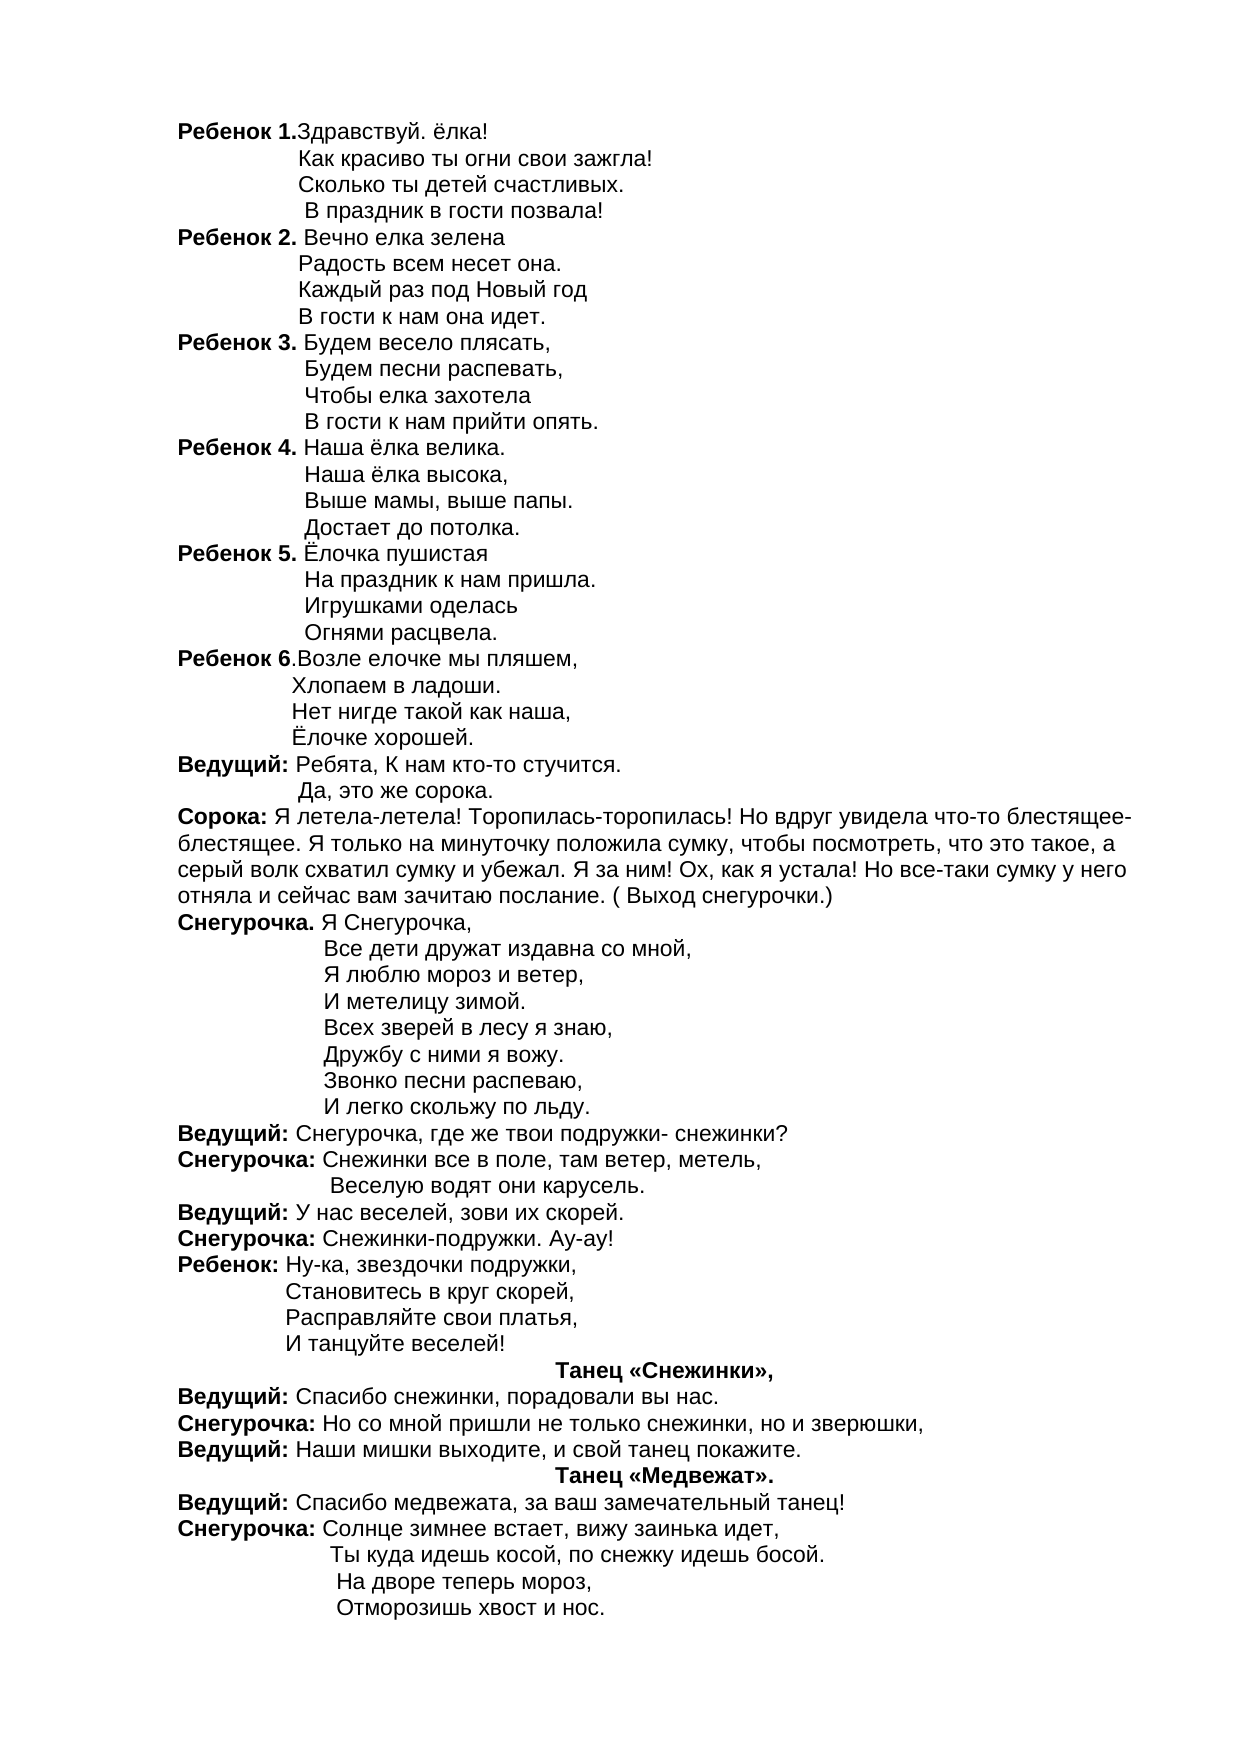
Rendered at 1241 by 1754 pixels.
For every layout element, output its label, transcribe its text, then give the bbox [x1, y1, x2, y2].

text Будем песни распевать, [177, 355, 1152, 382]
text Ребенок 4. Наша ёлка велика. [177, 434, 1152, 461]
text Сколько ты детей счастливых. [177, 171, 1152, 197]
text Веселую водят они карусель. [177, 1172, 1152, 1199]
text В праздник в гости позвала! [177, 197, 1152, 223]
text Все дети дружат издавна со мной, [177, 935, 1152, 961]
text Да, это же сорока. [177, 777, 1152, 803]
text Снегурочка: Но со мной пришли не только снежинки, но и зверюшки, [177, 1409, 1152, 1436]
text Ты куда идешь косой, по снежку идешь босой. [177, 1541, 1152, 1568]
text Ребенок 5. Ёлочка пушистая [177, 540, 1152, 566]
text Игрушками оделась [177, 592, 1152, 619]
text Каждый раз под Новый год [177, 276, 1152, 303]
text Ребенок 1.Здравствуй. ёлка! [177, 118, 1152, 144]
text Я люблю мороз и ветер, [177, 961, 1152, 988]
text Наша ёлка высока, [177, 461, 1152, 487]
text Ведущий: Наши мишки выходите, и свой танец покажите. [177, 1436, 1152, 1462]
text В гости к нам она идет. [177, 303, 1152, 329]
text Звонко песни распеваю, [177, 1067, 1152, 1093]
text И легко скольжу по льду. [177, 1093, 1152, 1119]
text Ребенок 6.Возле елочке мы пляшем, [177, 645, 1152, 672]
text И танцуйте веселей! [177, 1330, 1152, 1357]
text Ведущий: Спасибо медвежата, за ваш замечательный танец! [177, 1488, 1152, 1515]
text Хлопаем в ладоши. [177, 672, 1152, 698]
text Ребенок 2. Вечно елка зелена [177, 223, 1152, 250]
text Дружбу с ними я вожу. [177, 1041, 1152, 1067]
text На дворе теперь мороз, [177, 1568, 1152, 1594]
text Снегурочка: Снежинки-подружки. Ау-ау! [177, 1225, 1152, 1251]
text Огнями расцвела. [177, 619, 1152, 645]
text Снегурочка: Солнце зимнее встает, вижу заинька идет, [177, 1515, 1152, 1541]
text Ребенок 3. Будем весело плясать, [177, 329, 1152, 355]
text В гости к нам прийти опять. [177, 408, 1152, 434]
text Ведущий: У нас веселей, зови их скорей. [177, 1199, 1152, 1225]
text Сорока: Я летела-летела! Торопилась-торопилась! Но вдруг увидела что-то блестящее- блестящее. Я только на минуточку положила сумку, чтобы посмотреть, что это такое, а серый волк схватил сумку и убежал. Я за ним! Ох, как я устала! Но все-таки сумку у него отняла и сейчас вам зачитаю послание. ( Выход снегурочки.) [177, 803, 1152, 909]
text Ведущий: Снегурочка, где же твои подружки- снежинки? [177, 1119, 1152, 1146]
text Всех зверей в лесу я знаю, [177, 1014, 1152, 1041]
text Снегурочка: Снежинки все в поле, там ветер, метель, [177, 1146, 1152, 1172]
text Танец «Снежинки», [177, 1357, 1152, 1383]
text На праздник к нам пришла. [177, 566, 1152, 592]
text И метелицу зимой. [177, 988, 1152, 1014]
text Чтобы елка захотела [177, 382, 1152, 408]
text Ведущий: Ребята, К нам кто-то стучится. [177, 751, 1152, 777]
text Ведущий: Спасибо снежинки, порадовали вы нас. [177, 1383, 1152, 1409]
text Радость всем несет она. [177, 250, 1152, 276]
text Танец «Медвежат». [177, 1462, 1152, 1488]
text Достает до потолка. [177, 513, 1152, 540]
text Как красиво ты огни свои зажгла! [177, 144, 1152, 171]
text Становитесь в круг скорей, [177, 1278, 1152, 1304]
text Расправляйте свои платья, [177, 1304, 1152, 1330]
text Отморозишь хвост и нос. [177, 1594, 1152, 1620]
text Снегурочка. Я Снегурочка, [177, 909, 1152, 935]
text Нет нигде такой как наша, [177, 698, 1152, 724]
text Ребенок: Ну-ка, звездочки подружки, [177, 1251, 1152, 1278]
text Выше мамы, выше папы. [177, 487, 1152, 513]
text Ёлочке хорошей. [177, 724, 1152, 751]
